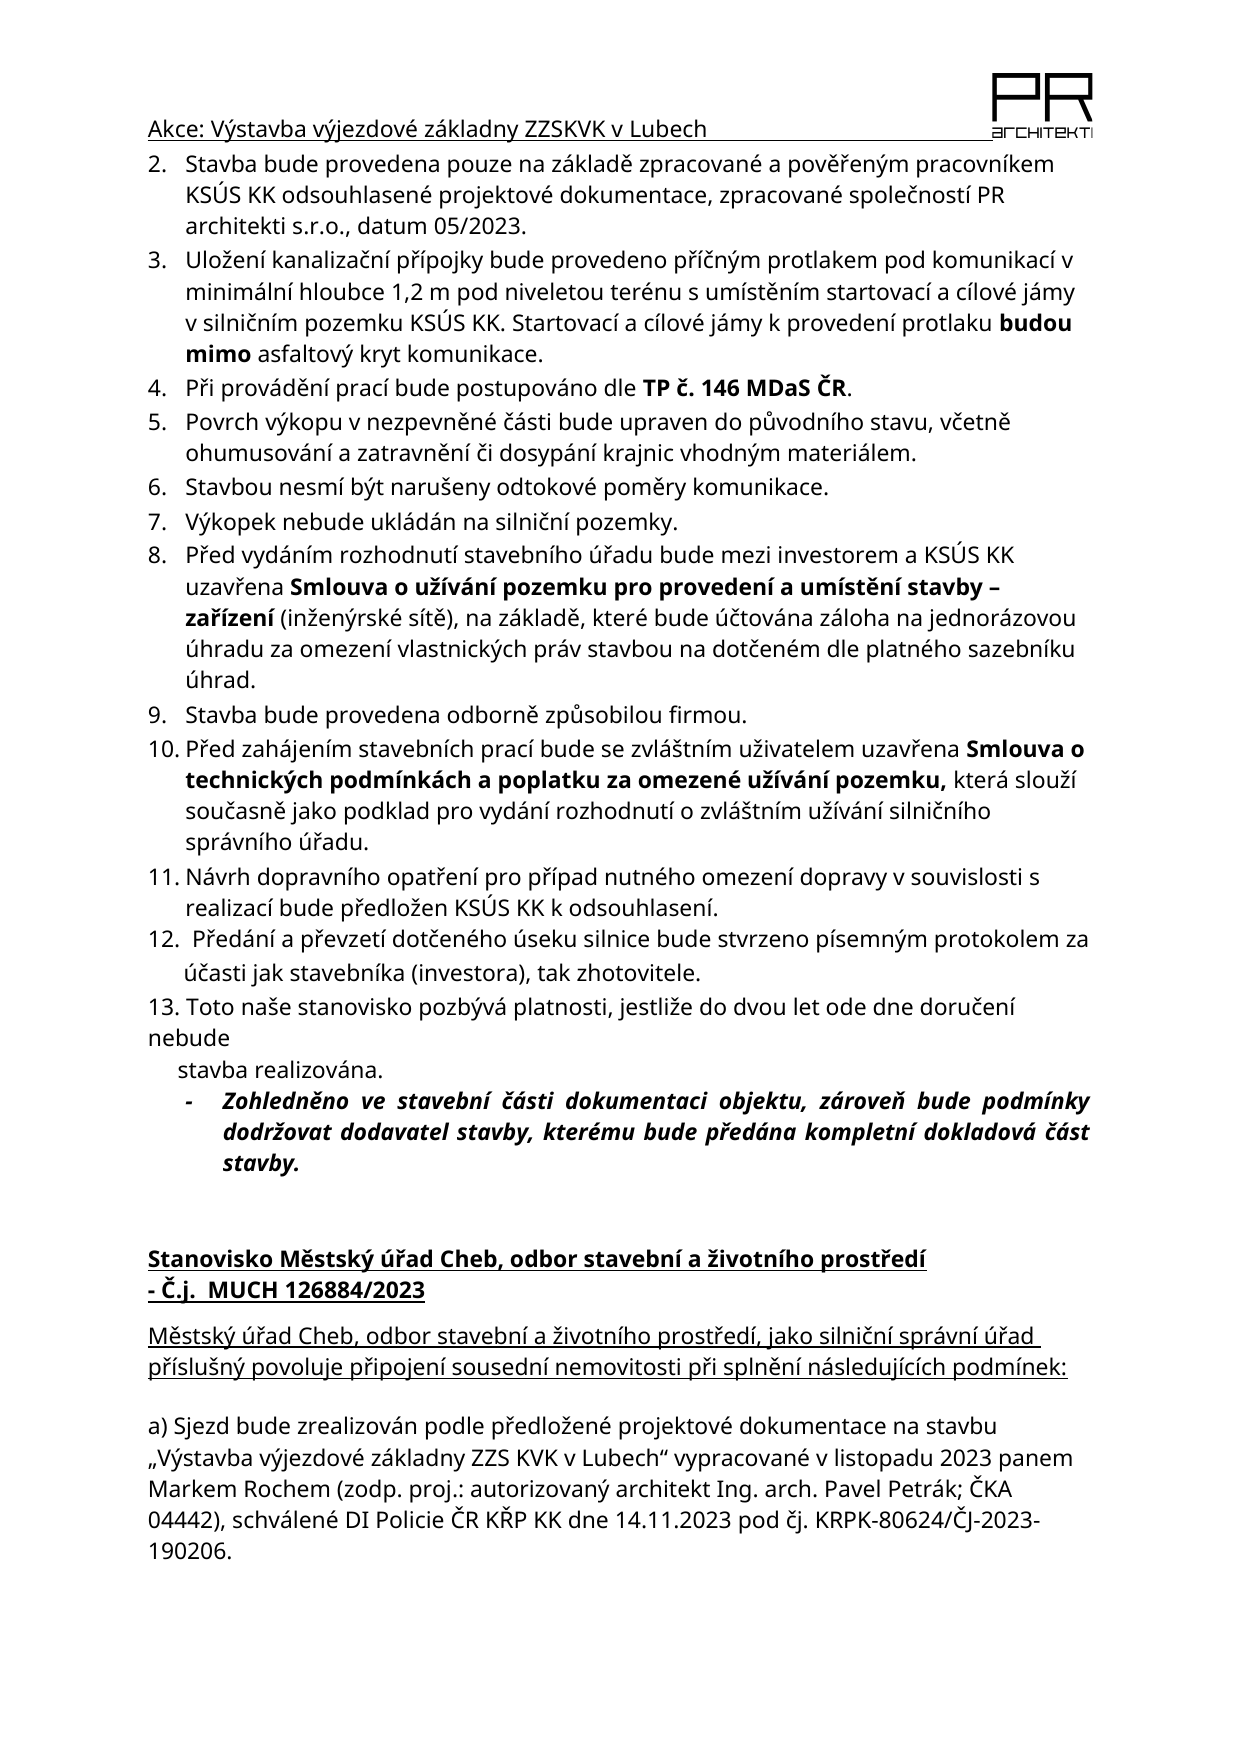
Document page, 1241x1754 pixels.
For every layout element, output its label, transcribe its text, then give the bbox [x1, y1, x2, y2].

text a) Sjezd bude zrealizován podle předložené projektové dokumentace na stavbu „Výstavba výjezdové základny ZZS KVK v Lubech“ vypracované v listopadu 2023 panem Markem Rochem (zodp. proj.: autorizovaný architekt Ing. arch. Pavel Petrák; ČKA 04442), schválené DI Policie ČR KŘP KK dne 14.11.2023 pod čj. KRPK-80624/ČJ-2023-190206. [148, 1410, 1093, 1567]
list Povrch výkopu v nezpevněné části bude upraven do původního stavu, včetně ohumusování a zatravnění či dosypání krajnic vhodným materiálem. [148, 406, 1093, 468]
list Při provádění prací bude postupováno dle TP č. 146 MDaS ČR. [148, 372, 1093, 403]
text Stanovisko Městský úřad Cheb, odbor stavební a životního prostředí [148, 1243, 1093, 1274]
list Zohledněno ve stavební části dokumentaci objektu, zároveň bude podmínky dodržovat dodavatel stavby, kterému bude předána kompletní dokladová část stavby. [185, 1085, 1093, 1178]
text Městský úřad Cheb, odbor stavební a životního prostředí, jako silniční správní úřad příslušný povoluje připojení sousední nemovitosti při splnění následujících podmínek: [148, 1320, 1093, 1382]
list Před vydáním rozhodnutí stavebního úřadu bude mezi investorem a KSÚS KK uzavřena Smlouva o užívání pozemku pro provedení a umístění stavby – zařízení (inženýrské sítě), na základě, které bude účtována záloha na jednorázovou úhradu za omezení vlastnických práv stavbou na dotčeném dle platného sazebníku úhrad. [148, 539, 1093, 696]
text stavba realizována. [148, 1053, 1093, 1085]
text účasti jak stavebníka (investora), tak zhotovitele. [148, 957, 1093, 988]
text 13. Toto naše stanovisko pozbývá platnosti, jestliže do dvou let ode dne doručení nebude [148, 991, 1093, 1053]
list Uložení kanalizační přípojky bude provedeno příčným protlakem pod komunikací v minimální hloubce 1,2 m pod niveletou terénu s umístěním startovací a cílové jámy v silničním pozemku KSÚS KK. Startovací a cílové jámy k provedení protlaku budou mimo asfaltový kryt komunikace. [148, 244, 1093, 369]
list Stavbou nesmí být narušeny odtokové poměry komunikace. [148, 471, 1093, 503]
list Výkopek nebude ukládán na silniční pozemky. [148, 505, 1093, 537]
list Stavba bude provedena pouze na základě zpracované a pověřeným pracovníkem KSÚS KK odsouhlasené projektové dokumentace, zpracované společností PR architekti s.r.o., datum 05/2023. [148, 148, 1093, 241]
list Návrh dopravního opatření pro případ nutného omezení dopravy v souvislosti s realizací bude předložen KSÚS KK k odsouhlasení. [148, 860, 1093, 923]
text - Č.j. MUCH 126884/2023 [148, 1274, 1093, 1306]
list Stavba bude provedena odborně způsobilou firmou. [148, 698, 1093, 730]
picture [992, 73, 1093, 138]
list Před zahájením stavebních prací bude se zvláštním uživatelem uzavřena Smlouva o technických podmínkách a poplatku za omezené užívání pozemku, která slouží současně jako podklad pro vydání rozhodnutí o zvláštním užívání silničního správního úřadu. [148, 733, 1093, 858]
text 12. Předání a převzetí dotčeného úseku silnice bude stvrzeno písemným protokolem za [148, 923, 1093, 954]
